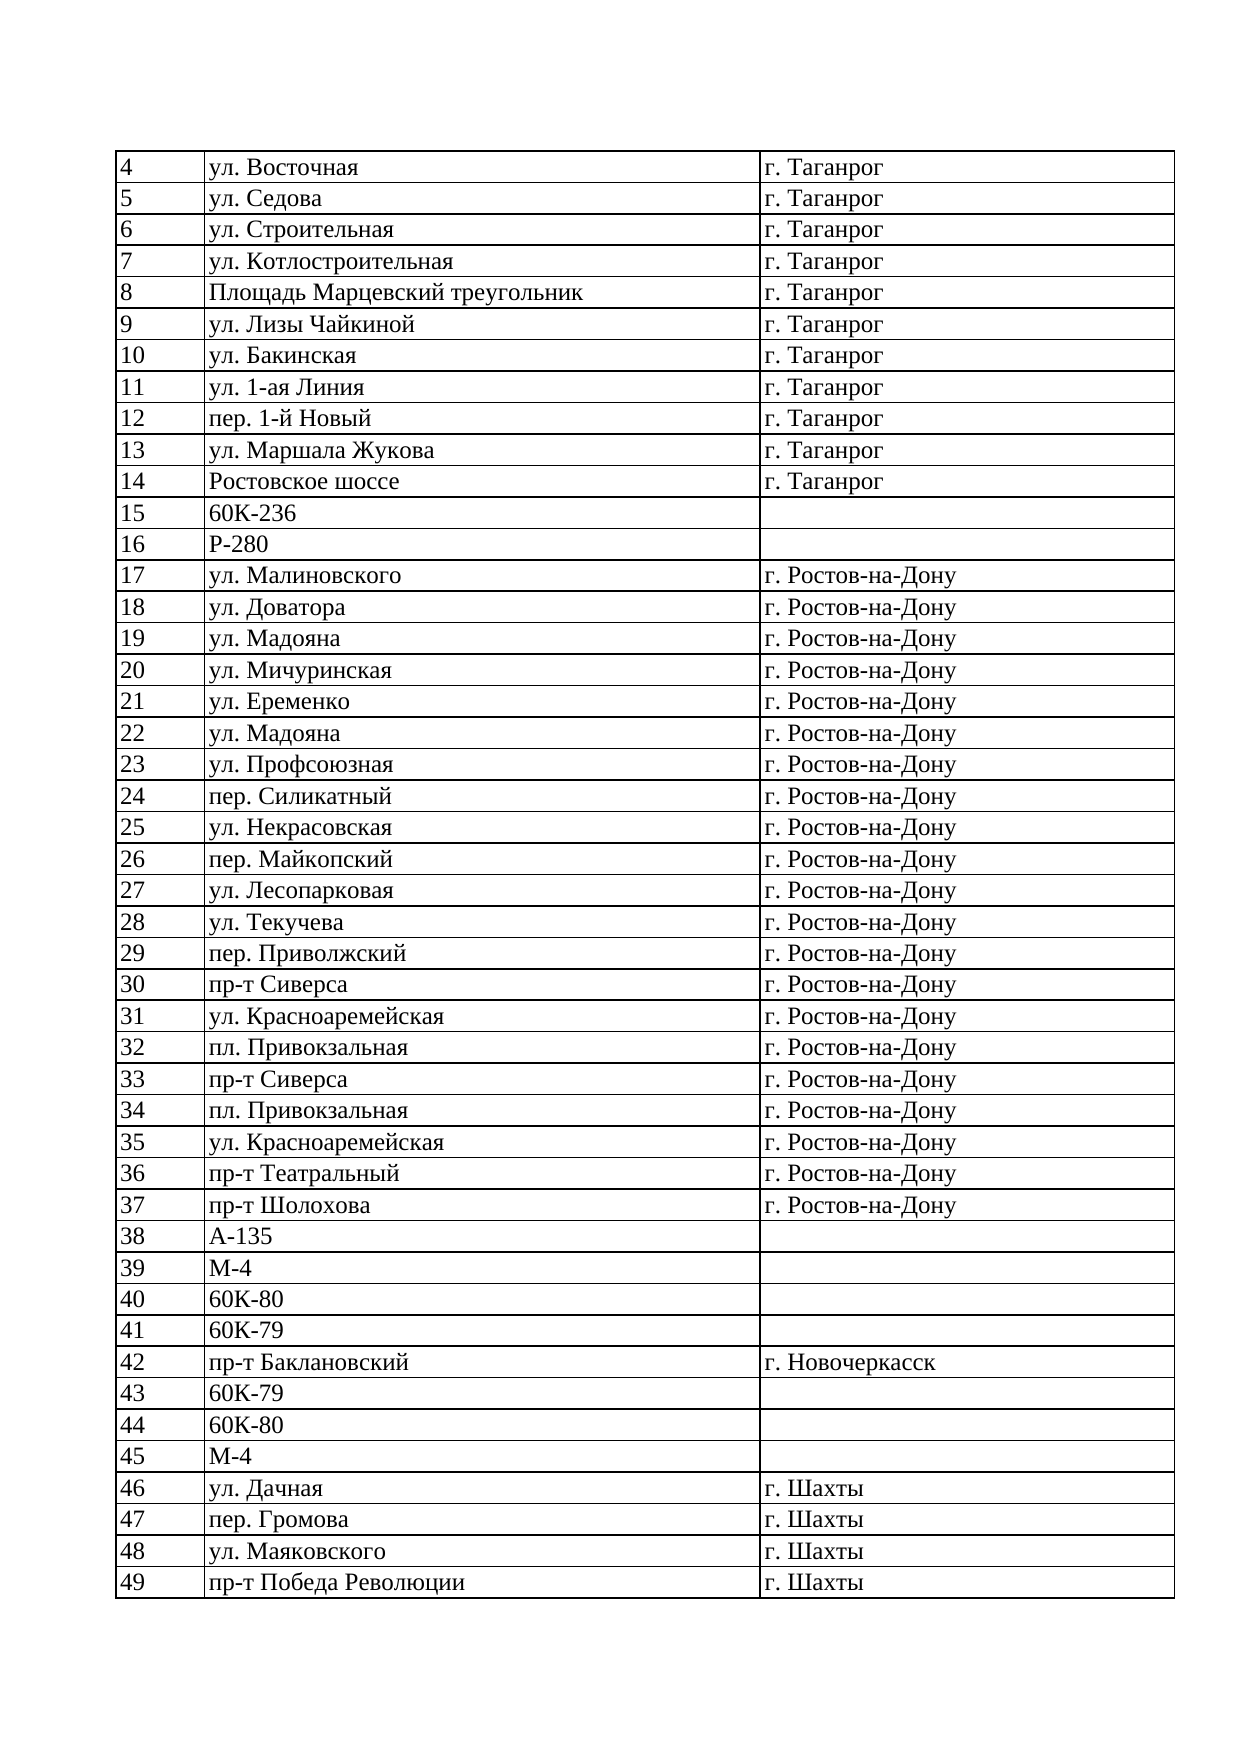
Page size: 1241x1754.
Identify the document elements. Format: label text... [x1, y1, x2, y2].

table_cell г. Таганрог [761, 246, 1174, 276]
table_cell пр-т Театральный [205, 1158, 759, 1188]
table_cell г. Новочеркасск [761, 1347, 1174, 1377]
table_cell г. Таганрог [761, 340, 1174, 370]
table_cell г. Таганрог [761, 466, 1174, 496]
table_cell 16 [117, 529, 204, 559]
table_cell 39 [117, 1253, 204, 1282]
table_cell г. Ростов-на-Дону [761, 844, 1174, 873]
table_cell 14 [117, 466, 204, 496]
table_cell г. Ростов-на-Дону [761, 561, 1174, 590]
table_cell 27 [117, 875, 204, 905]
table_cell М-4 [205, 1441, 759, 1471]
table_cell пер. Громова [205, 1504, 759, 1534]
table_cell пл. Привокзальная [205, 1095, 759, 1125]
table_cell 25 [117, 812, 204, 842]
table_cell 21 [117, 686, 204, 716]
table_cell 46 [117, 1473, 204, 1503]
table_cell 41 [117, 1316, 204, 1345]
table_cell ул. 1-ая Линия [205, 372, 759, 402]
table_cell пр-т Шолохова [205, 1190, 759, 1219]
table_cell 38 [117, 1221, 204, 1251]
table_cell ул. Котлостроительная [205, 246, 759, 276]
table_cell 48 [117, 1536, 204, 1566]
table_cell 11 [117, 372, 204, 402]
table_cell 13 [117, 435, 204, 464]
table_cell 8 [117, 277, 204, 307]
table_cell г. Таганрог [761, 277, 1174, 307]
table_cell г. Ростов-на-Дону [761, 592, 1174, 622]
table_cell г. Таганрог [761, 309, 1174, 339]
table_cell 28 [117, 907, 204, 936]
table_cell г. Шахты [761, 1567, 1174, 1597]
table_cell ул. Мадояна [205, 718, 759, 748]
table_cell [761, 529, 1174, 559]
table_cell ул. Бакинская [205, 340, 759, 370]
table_cell ул. Дачная [205, 1473, 759, 1503]
table_cell [761, 1221, 1174, 1251]
table_cell 60К-80 [205, 1410, 759, 1440]
table_cell ул. Некрасовская [205, 812, 759, 842]
table_cell 19 [117, 623, 204, 653]
table_cell ул. Строительная [205, 215, 759, 244]
table_cell г. Ростов-на-Дону [761, 1064, 1174, 1094]
table_cell 10 [117, 340, 204, 370]
table_cell [761, 498, 1174, 527]
table_cell 47 [117, 1504, 204, 1534]
table_cell Площадь Марцевский треугольник [205, 277, 759, 307]
table_cell г. Ростов-на-Дону [761, 623, 1174, 653]
table_cell ул. Восточная [205, 152, 759, 181]
table_cell 7 [117, 246, 204, 276]
table_cell ул. Красноаремейская [205, 1127, 759, 1157]
table_cell ул. Красноаремейская [205, 1001, 759, 1031]
table_cell 44 [117, 1410, 204, 1440]
table_cell г. Ростов-на-Дону [761, 1001, 1174, 1031]
table_cell г. Ростов-на-Дону [761, 655, 1174, 685]
table_cell г. Шахты [761, 1536, 1174, 1566]
table_cell 34 [117, 1095, 204, 1125]
table_cell г. Ростов-на-Дону [761, 812, 1174, 842]
table_cell г. Ростов-на-Дону [761, 970, 1174, 999]
table_cell ул. Маяковского [205, 1536, 759, 1566]
table_cell [761, 1441, 1174, 1471]
table_cell ул. Мичуринская [205, 655, 759, 685]
table_cell 18 [117, 592, 204, 622]
table_cell [761, 1284, 1174, 1314]
table_cell 23 [117, 749, 204, 779]
table_cell [761, 1253, 1174, 1282]
table_cell [761, 1316, 1174, 1345]
table_cell г. Ростов-на-Дону [761, 686, 1174, 716]
table_cell ул. Лизы Чайкиной [205, 309, 759, 339]
table_cell ул. Доватора [205, 592, 759, 622]
table_cell 30 [117, 970, 204, 999]
table_cell г. Таганрог [761, 372, 1174, 402]
table_cell М-4 [205, 1253, 759, 1282]
table_cell пер. 1-й Новый [205, 403, 759, 433]
table_cell г. Ростов-на-Дону [761, 1158, 1174, 1188]
table_cell ул. Лесопарковая [205, 875, 759, 905]
table_cell 60К-80 [205, 1284, 759, 1314]
table_cell г. Ростов-на-Дону [761, 1127, 1174, 1157]
table_cell г. Шахты [761, 1473, 1174, 1503]
table_cell 20 [117, 655, 204, 685]
table_cell ул. Еременко [205, 686, 759, 716]
table_cell г. Ростов-на-Дону [761, 1095, 1174, 1125]
table_cell г. Ростов-на-Дону [761, 875, 1174, 905]
table_cell 33 [117, 1064, 204, 1094]
table_cell 37 [117, 1190, 204, 1219]
table_cell пер. Майкопский [205, 844, 759, 873]
table_cell пр-т Сиверса [205, 970, 759, 999]
table_cell [761, 1378, 1174, 1408]
table_cell 17 [117, 561, 204, 590]
table_cell пр-т Сиверса [205, 1064, 759, 1094]
table_cell 4 [117, 152, 204, 181]
table_cell 15 [117, 498, 204, 527]
table_cell 40 [117, 1284, 204, 1314]
table_cell Ростовское шоссе [205, 466, 759, 496]
table_cell 9 [117, 309, 204, 339]
table_cell 6 [117, 215, 204, 244]
table_cell г. Ростов-на-Дону [761, 938, 1174, 968]
table_cell 60К-79 [205, 1378, 759, 1408]
table_cell Р-280 [205, 529, 759, 559]
table_cell 42 [117, 1347, 204, 1377]
table_cell ул. Маршала Жукова [205, 435, 759, 464]
table_cell 31 [117, 1001, 204, 1031]
table_cell 60К-79 [205, 1316, 759, 1345]
table_cell ул. Седова [205, 183, 759, 213]
table_cell ул. Профсоюзная [205, 749, 759, 779]
table_cell г. Таганрог [761, 215, 1174, 244]
table_cell 24 [117, 781, 204, 811]
table_cell г. Таганрог [761, 403, 1174, 433]
table_cell 29 [117, 938, 204, 968]
table_cell пер. Приволжский [205, 938, 759, 968]
table_cell 43 [117, 1378, 204, 1408]
table_cell г. Ростов-на-Дону [761, 781, 1174, 811]
table_cell г. Таганрог [761, 435, 1174, 464]
table_cell пр-т Победа Революции [205, 1567, 759, 1597]
table_cell г. Ростов-на-Дону [761, 907, 1174, 936]
table_cell А-135 [205, 1221, 759, 1251]
table_cell 22 [117, 718, 204, 748]
table_cell 32 [117, 1032, 204, 1062]
table_cell пер. Силикатный [205, 781, 759, 811]
table_cell г. Таганрог [761, 152, 1174, 181]
table_cell 36 [117, 1158, 204, 1188]
table_cell пл. Привокзальная [205, 1032, 759, 1062]
table_cell 26 [117, 844, 204, 873]
table_cell г. Шахты [761, 1504, 1174, 1534]
table_cell 12 [117, 403, 204, 433]
table_cell 35 [117, 1127, 204, 1157]
table_cell 5 [117, 183, 204, 213]
table_cell г. Ростов-на-Дону [761, 749, 1174, 779]
table_cell ул. Текучева [205, 907, 759, 936]
table_cell ул. Мадояна [205, 623, 759, 653]
table_cell г. Таганрог [761, 183, 1174, 213]
table_cell [761, 1410, 1174, 1440]
table_cell 49 [117, 1567, 204, 1597]
table_cell г. Ростов-на-Дону [761, 1032, 1174, 1062]
table_cell пр-т Баклановский [205, 1347, 759, 1377]
table_cell г. Ростов-на-Дону [761, 718, 1174, 748]
table_cell ул. Малиновского [205, 561, 759, 590]
table_cell 60К-236 [205, 498, 759, 527]
table_cell г. Ростов-на-Дону [761, 1190, 1174, 1219]
table_cell 45 [117, 1441, 204, 1471]
